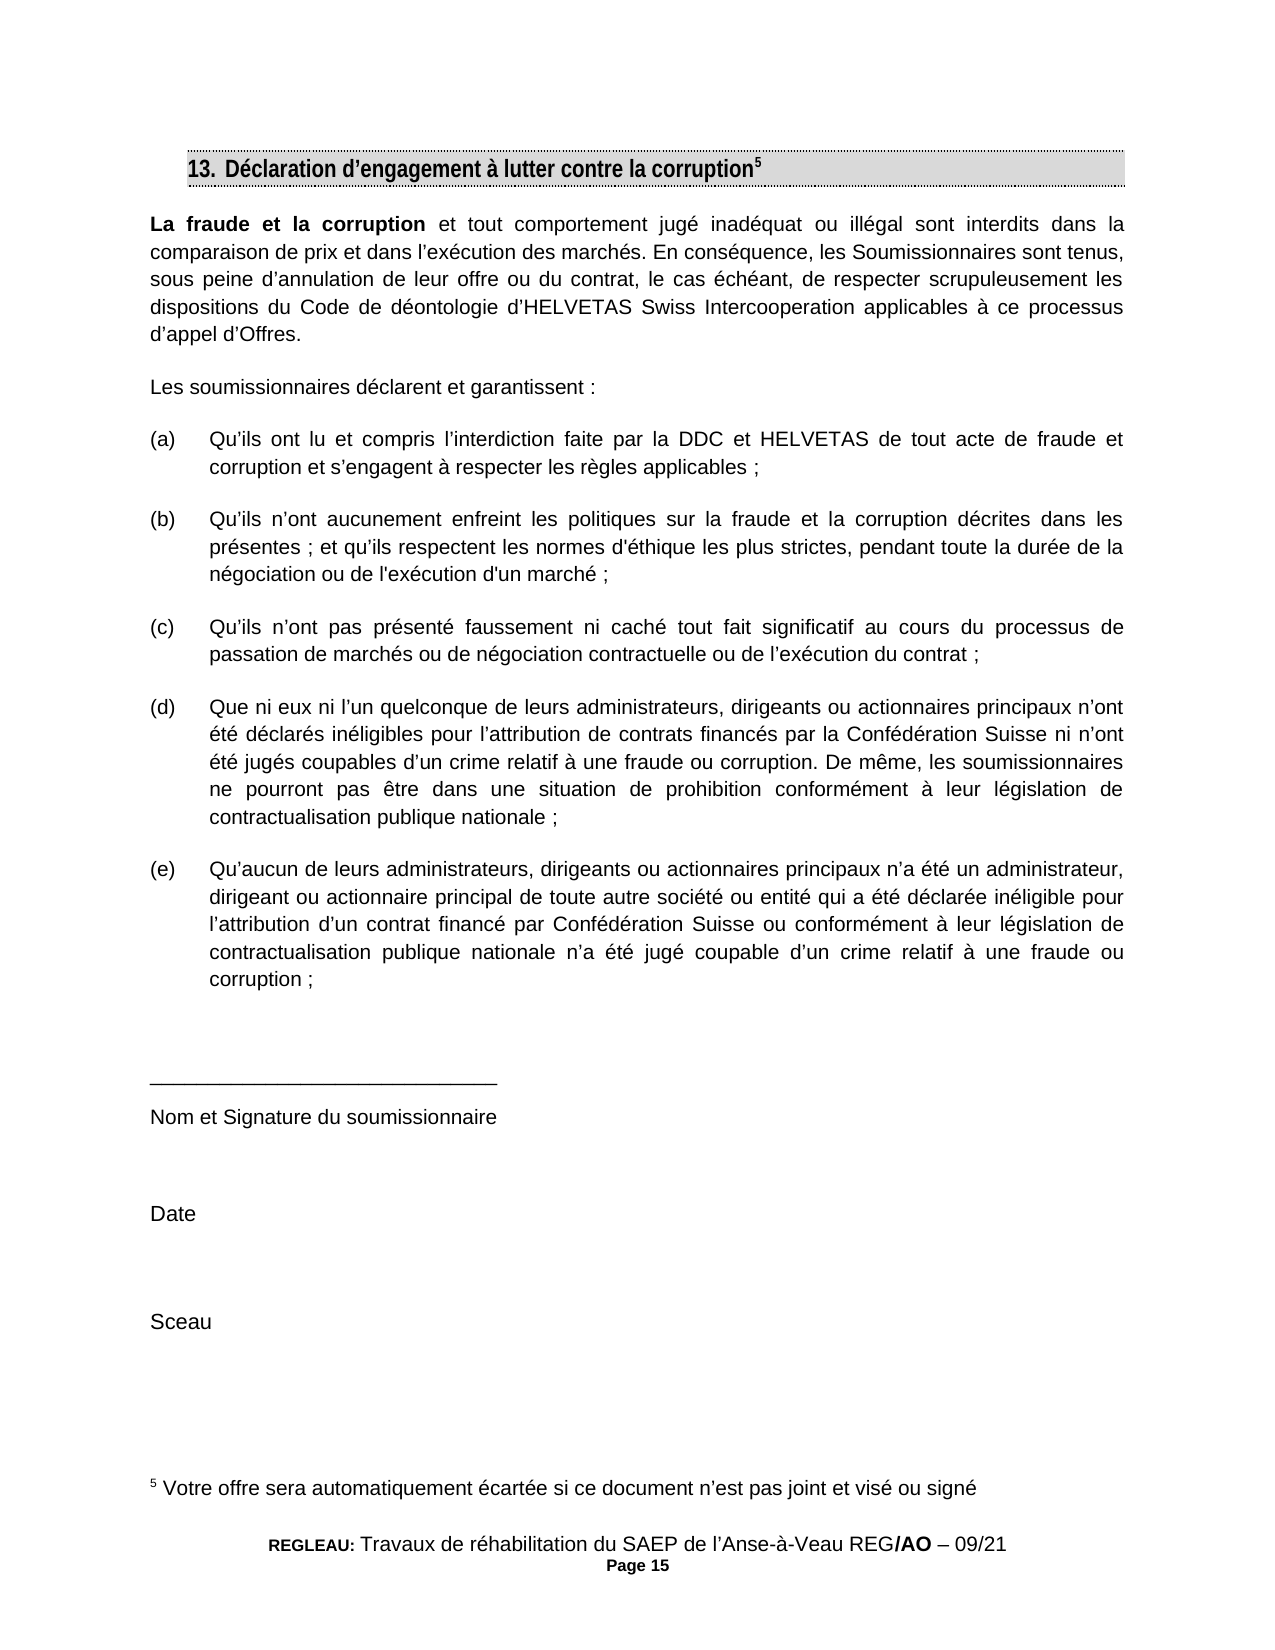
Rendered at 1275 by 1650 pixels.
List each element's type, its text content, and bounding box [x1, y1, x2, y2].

subtitle Déclaration d’engagement à lutter contre la corruption [187, 150, 1125, 187]
text (d) Que ni eux ni l’un quelconque de leurs administrateurs, dirigeants ou actionnaires principaux n’ont été déclarés inéligibles pour l’attribution de contrats financés par la Confédération Suisse ni n’ont été jugés coupables d’un crime relatif à une fraude ou corruption. De même, les soumissionnaires ne pourront pas être dans une situation de prohibition conformément à leur législation de contractualisation publique nationale ; [150, 694, 1125, 828]
text La fraude et la corruption et tout comportement jugé inadéquat ou illégal sont interdits dans la comparaison de prix et dans l’exécution des marchés. En conséquence, les Soumissionnaires sont tenus, sous peine d’annulation de leur offre ou du contrat, le cas échéant, de respecter scrupuleusement les dispositions du Code de déontologie d’HELVETAS Swiss Intercooperation applicables à ce processus d’appel d’Offres. [150, 212, 1125, 346]
text (c) Qu’ils n’ont pas présenté faussement ni caché tout fait significatif au cours du processus de passation de marchés ou de négociation contractuelle ou de l’exécution du contrat ; [150, 614, 1125, 666]
text (e) Qu’aucun de leurs administrateurs, dirigeants ou actionnaires principaux n’a été un administrateur, dirigeant ou actionnaire principal de toute autre société ou entité qui a été déclarée inéligible pour l’attribution d’un contrat financé par Confédération Suisse ou conformément à leur législation de contractualisation publique nationale n’a été jugé coupable d’un crime relatif à une fraude ou corruption ; [150, 857, 1125, 991]
text Date [150, 1201, 1125, 1226]
text Nom et Signature du soumissionnaire [150, 1104, 1125, 1128]
text (b) Qu’ils n’ont aucunement enfreint les politiques sur la fraude et la corruption décrites dans les présentes ; et qu’ils respectent les normes d'éthique les plus strictes, pendant toute la durée de la négociation ou de l'exécution d'un marché ; [150, 507, 1125, 586]
text Les soumissionnaires déclarent et garantissent : [150, 374, 1125, 398]
text Sceau [150, 1309, 1125, 1334]
text ______________________________ [150, 1062, 1125, 1086]
text (a) Qu’ils ont lu et compris l’interdiction faite par la DDC et HELVETAS de tout acte de fraude et corruption et s’engagent à respecter les règles applicables ; [150, 427, 1125, 478]
